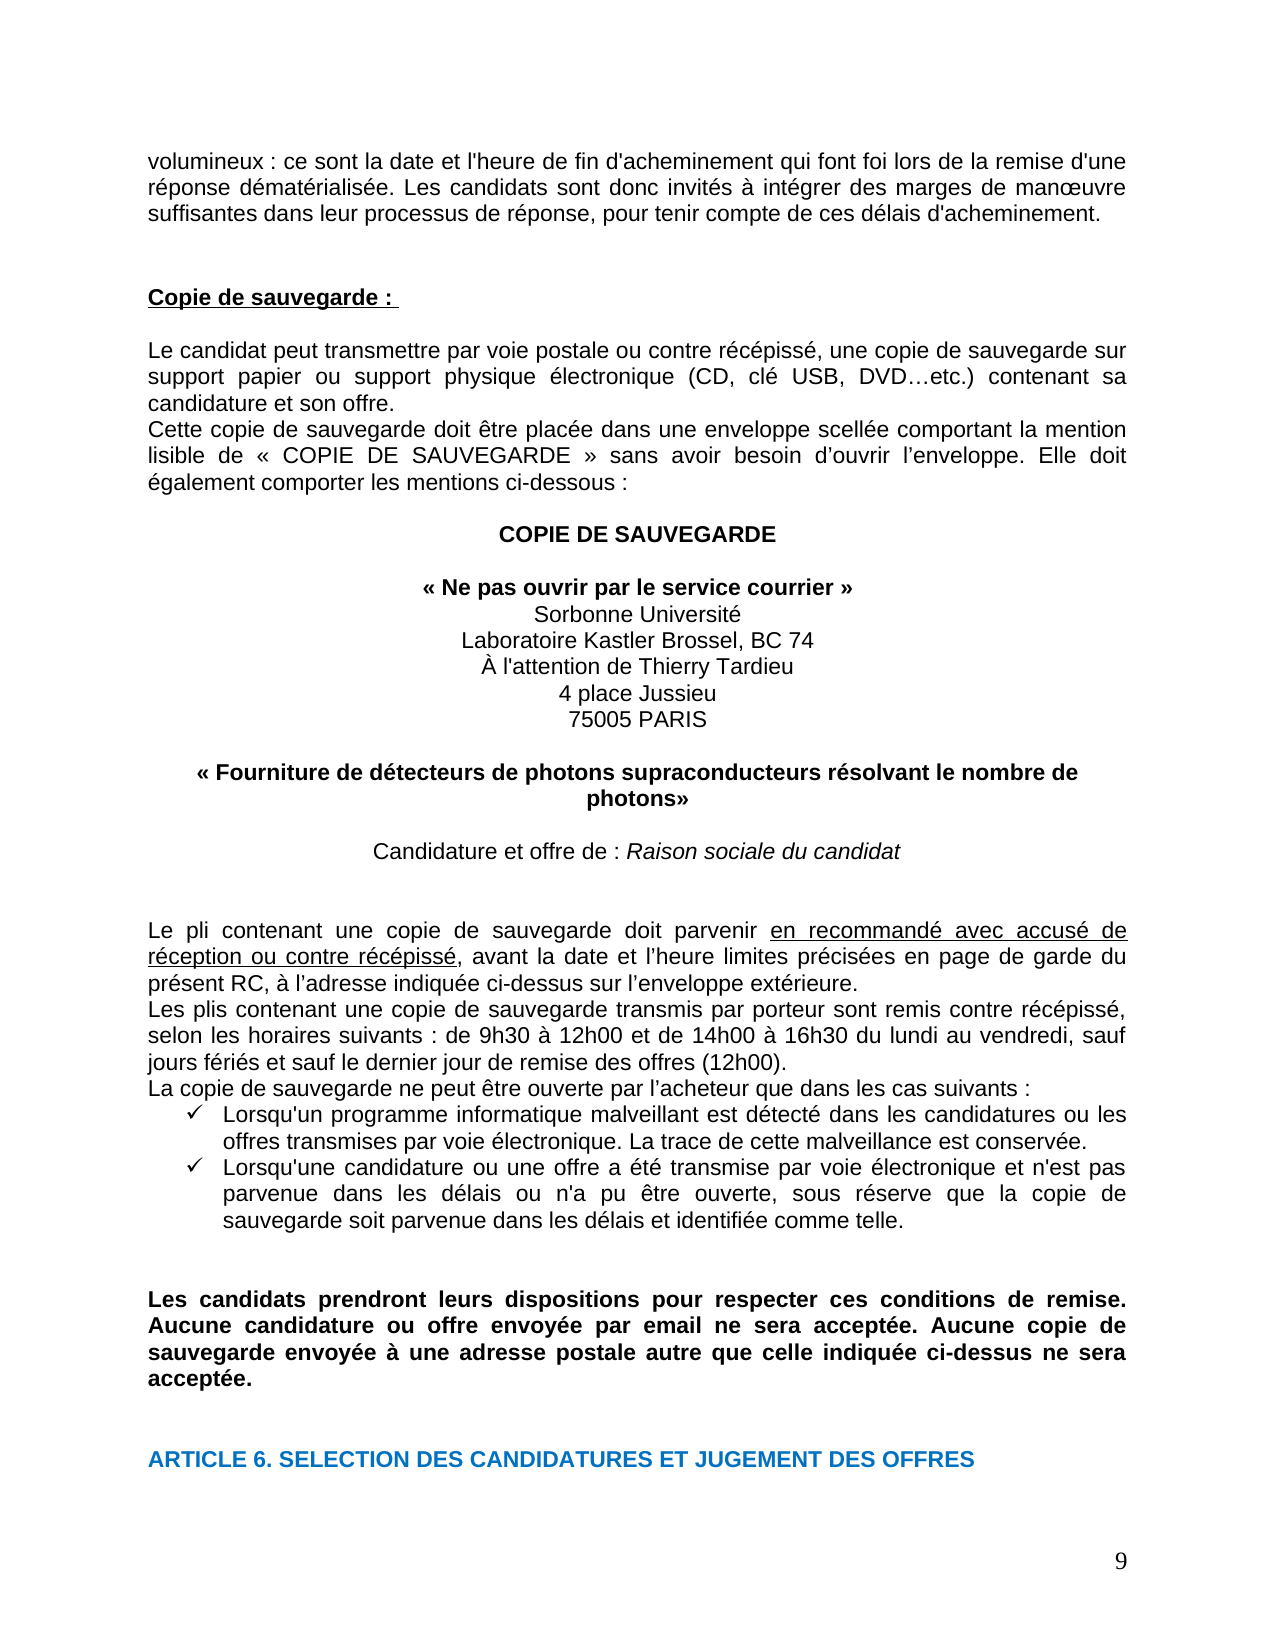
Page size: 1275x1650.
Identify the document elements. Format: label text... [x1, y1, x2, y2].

text Le pli contenant une copie de sauvegarde doit parvenir en recommandé avec accusé de réception ou contre récépissé, avant la date et l’heure limites précisées en page de garde du présent RC, à l’adresse indiquée ci-dessus sur l’enveloppe extérieure. [148, 917, 1127, 996]
text Le candidat peut transmettre par voie postale ou contre récépissé, une copie de sauvegarde sur support papier ou support physique électronique (CD, clé USB, DVD…etc.) contenant sa candidature et son offre. [148, 337, 1127, 416]
text ARTICLE 6. SELECTION DES CANDIDATURES ET JUGEMENT DES OFFRES [148, 1446, 1127, 1473]
text « Ne pas ouvrir par le service courrier » [148, 574, 1127, 601]
text Sorbonne Université [148, 601, 1127, 627]
text Cette copie de sauvegarde doit être placée dans une enveloppe scellée comportant la mention lisible de « COPIE DE SAUVEGARDE » sans avoir besoin d’ouvrir l’enveloppe. Elle doit également comporter les mentions ci-dessous : [148, 416, 1127, 495]
text Laboratoire Kastler Brossel, BC 74 [148, 627, 1127, 653]
text COPIE DE SAUVEGARDE [148, 521, 1127, 548]
text À l'attention de Thierry Tardieu [148, 653, 1127, 679]
text Candidature et offre de : Raison sociale du candidat [148, 838, 1127, 864]
text Copie de sauvegarde : [148, 284, 1127, 311]
list Lorsqu'une candidature ou une offre a été transmise par voie électronique et n'est pas parvenue dans les délais ou n'a pu être ouverte, sous réserve que la copie de sauvegarde soit parvenue dans les délais et identifiée comme telle. [185, 1154, 1127, 1233]
text La copie de sauvegarde ne peut être ouverte par l’acheteur que dans les cas suivants : [148, 1075, 1127, 1101]
text Les plis contenant une copie de sauvegarde transmis par porteur sont remis contre récépissé, selon les horaires suivants : de 9h30 à 12h00 et de 14h00 à 16h30 du lundi au vendredi, sauf jours fériés et sauf le dernier jour de remise des offres (12h00). [148, 996, 1127, 1075]
text Les candidats prendront leurs dispositions pour respecter ces conditions de remise. Aucune candidature ou offre envoyée par email ne sera acceptée. Aucune copie de sauvegarde envoyée à une adresse postale autre que celle indiquée ci-dessus ne sera acceptée. [148, 1286, 1127, 1391]
text 4 place Jussieu [148, 679, 1127, 706]
text 75005 PARIS [148, 706, 1127, 732]
list Lorsqu'un programme informatique malveillant est détecté dans les candidatures ou les offres transmises par voie électronique. La trace de cette malveillance est conservée. [185, 1101, 1127, 1154]
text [148, 148, 1127, 227]
text « Fourniture de détecteurs de photons supraconducteurs résolvant le nombre de photons» [148, 759, 1127, 811]
